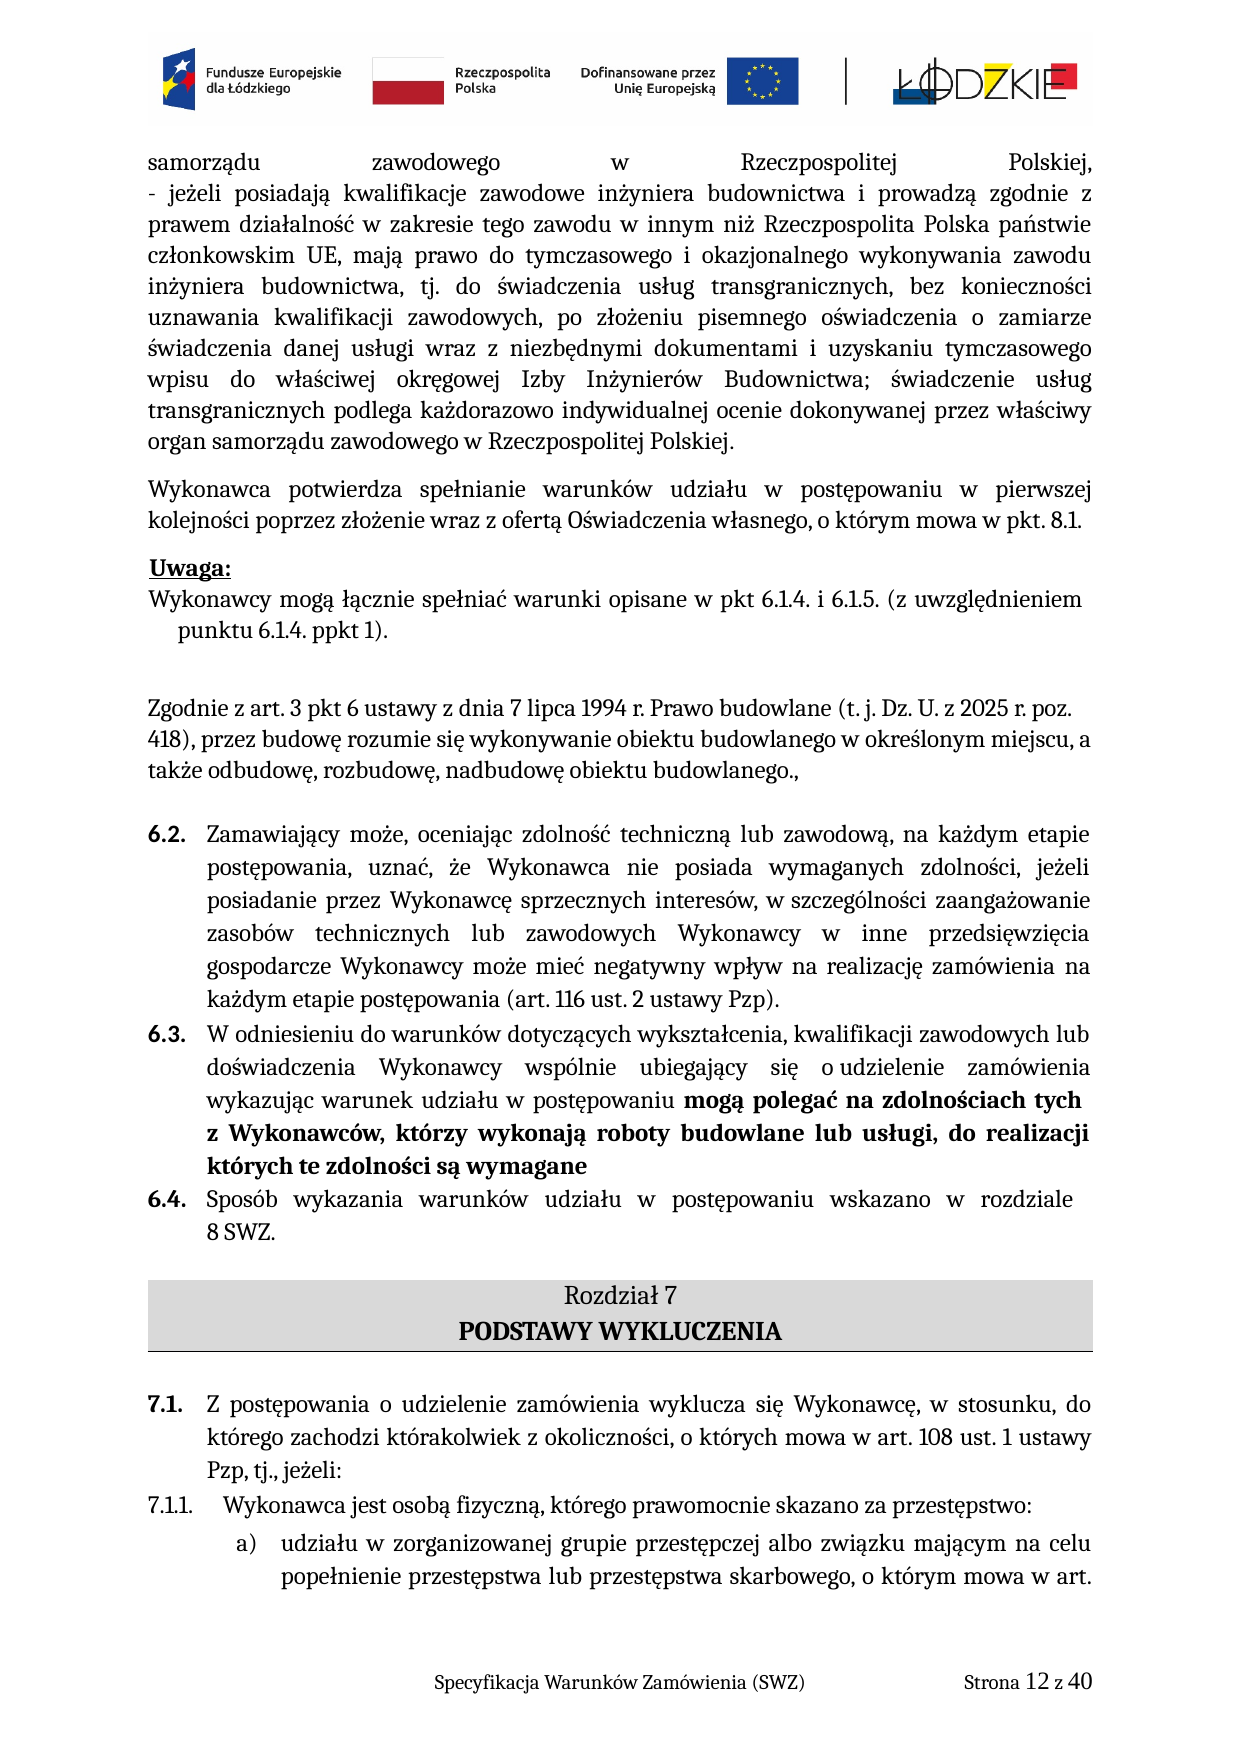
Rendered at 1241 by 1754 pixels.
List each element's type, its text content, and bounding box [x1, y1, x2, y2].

text Uwaga: [149, 553, 1093, 582]
text Wykonawca potwierdza spełnianie warunków udziału w postępowaniu w pierwszej kolejności poprzez złożenie wraz z ofertą Oświadczenia własnego, o którym mowa w pkt. 8.1. [148, 475, 1093, 534]
list W odniesieniu do warunków dotyczących wykształcenia, kwalifikacji zawodowych lub doświadczenia Wykonawcy wspólnie ubiegający się o udzielenie zamówienia wykazując warunek udziału w postępowaniu mogą polegać na zdolnościach tych z Wykonawców, którzy wykonają roboty budowlane lub usługi, do realizacji których te zdolności są wymagane [148, 1018, 1091, 1180]
list Sposób wykazania warunków udziału w postępowaniu wskazano w rozdziale 8 SWZ. [148, 1184, 1091, 1246]
list Wykonawca jest osobą fizyczną, którego prawomocnie skazano za przestępstwo: [148, 1491, 1093, 1520]
table_header Rozdział 7 PODSTAWY WYKLUCZENIA [148, 1280, 1093, 1351]
list Z postępowania o udzielenie zamówienia wyklucza się Wykonawcę, w stosunku, do którego zachodzi którakolwiek z okoliczności, o których mowa w art. 108 ust. 1 ustawy Pzp, tj., jeżeli: [148, 1390, 1093, 1485]
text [236, 1529, 1093, 1590]
text Zgodnie z art. 3 pkt 6 ustawy z dnia 7 lipca 1994 r. Prawo budowlane (t. j. Dz. U. z 2025 r. poz. 418), przez budowę rozumie się wykonywanie obiektu budowlanego w określonym miejscu, a także odbudowę, rozbudowę, nadbudowę obiektu budowlanego., [148, 694, 1093, 785]
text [148, 148, 1093, 456]
list Zamawiający może, oceniając zdolność techniczną lub zawodową, na każdym etapie postępowania, uznać, że Wykonawca nie posiada wymaganych zdolności, jeżeli posiadanie przez Wykonawcę sprzecznych interesów, w szczególności zaangażowanie zasobów technicznych lub zawodowych Wykonawcy w inne przedsięwzięcia gospodarcze Wykonawcy może mieć negatywny wpływ na realizację zamówienia na każdym etapie postępowania (art. 116 ust. 2 ustawy Pzp). [148, 818, 1091, 1013]
picture [147, 32, 1093, 126]
text Wykonawcy mogą łącznie spełniać warunki opisane w pkt 6.1.4. i 6.1.5. (z uwzględnieniem punktu 6.1.4. ppkt 1). [148, 584, 1084, 644]
